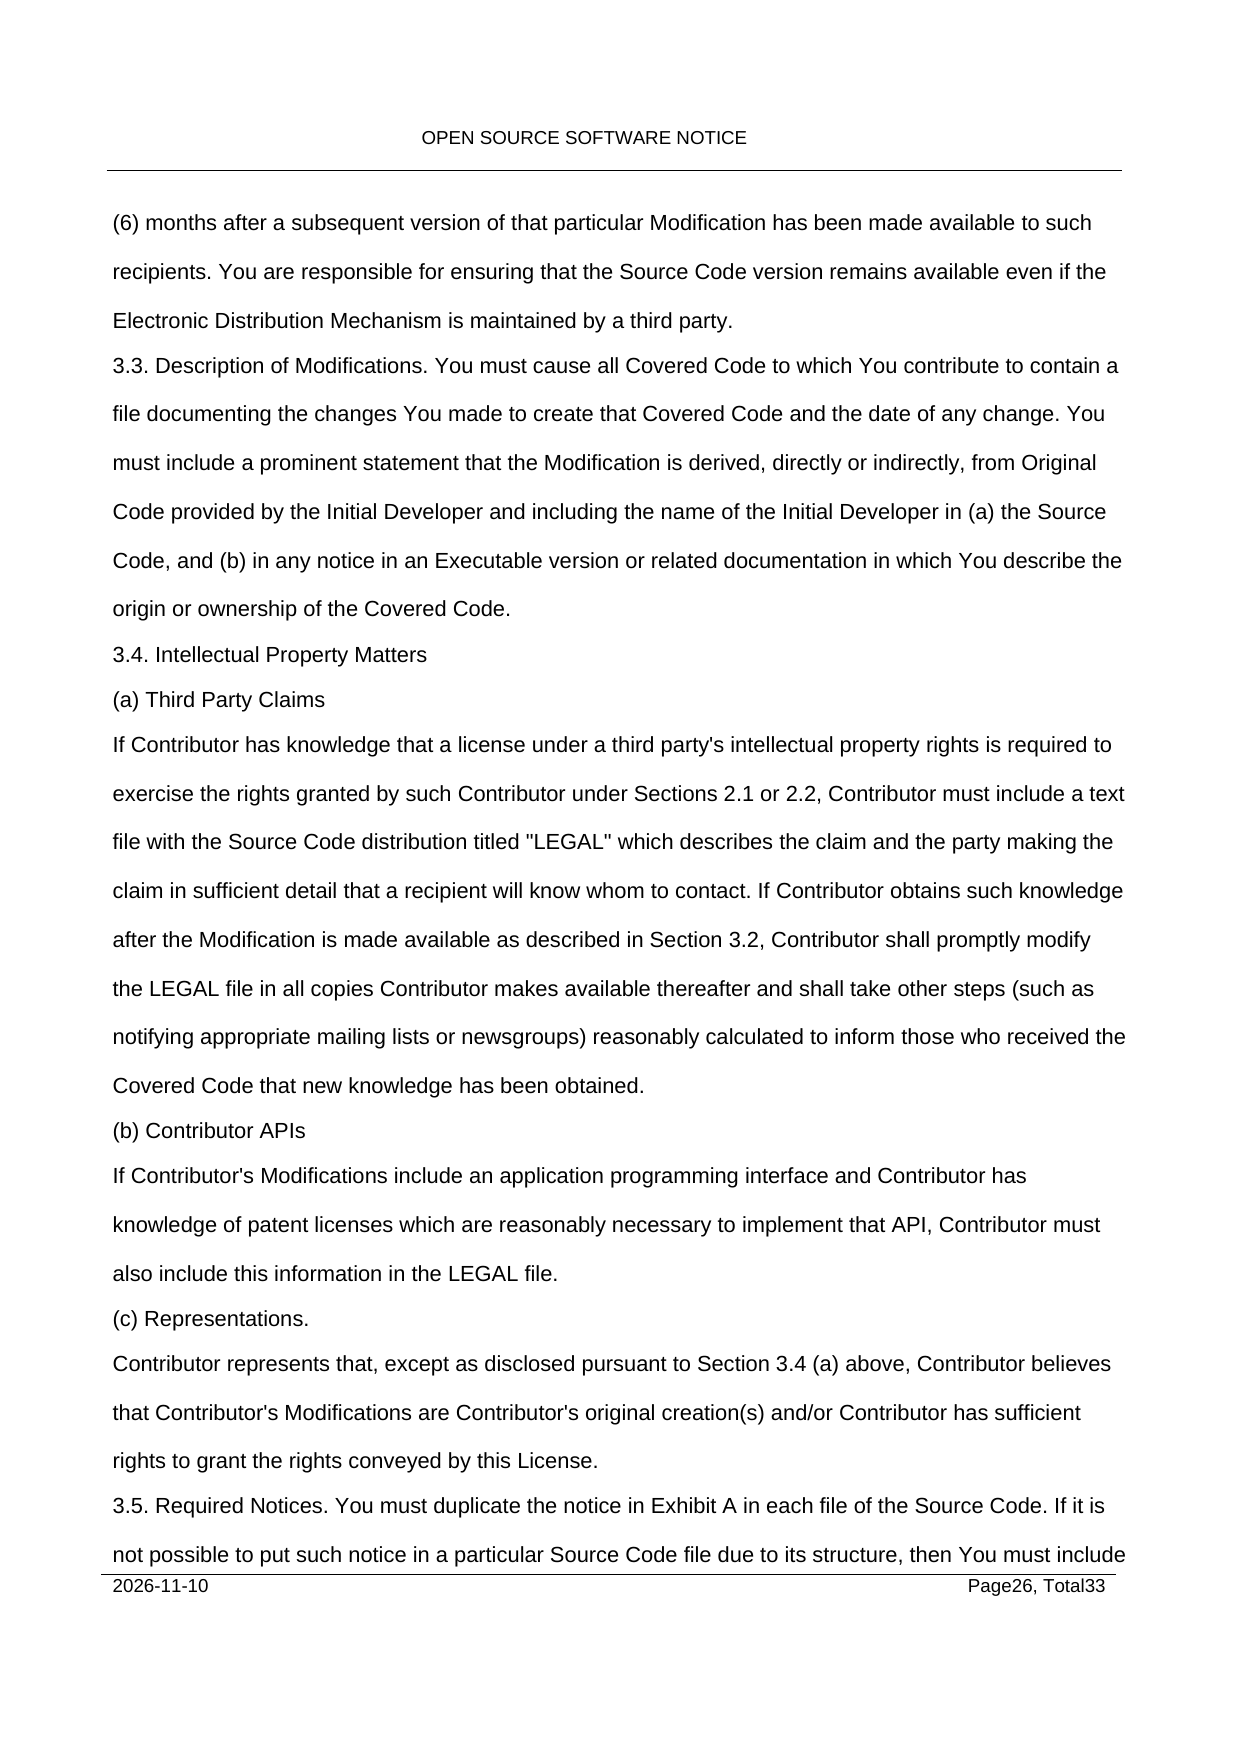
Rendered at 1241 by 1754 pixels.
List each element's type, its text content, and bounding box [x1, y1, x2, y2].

text If Contributor's Modifications include an application programming interface and Contributor has knowledge of patent licenses which are reasonably necessary to implement that API, Contributor must also include this information in the LEGAL file. [112, 1159, 1128, 1289]
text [112, 206, 1128, 336]
text 3.3. Description of Modifications. You must cause all Covered Code to which You contribute to contain a file documenting the changes You made to create that Covered Code and the date of any change. You must include a prominent statement that the Modification is derived, directly or indirectly, from Original Code provided by the Initial Developer and including the name of the Initial Developer in (a) the Source Code, and (b) in any notice in an Executable version or related documentation in which You describe the origin or ownership of the Covered Code. [112, 349, 1128, 625]
text If Contributor has knowledge that a license under a third party's intellectual property rights is required to exercise the rights granted by such Contributor under Sections 2.1 or 2.2, Contributor must include a text file with the Source Code distribution titled "LEGAL" which describes the claim and the party making the claim in sufficient detail that a recipient will know whom to contact. If Contributor obtains such knowledge after the Modification is made available as described in Section 3.2, Contributor shall promptly modify the LEGAL file in all copies Contributor makes available thereafter and shall take other steps (such as notifying appropriate mailing lists or newsgroups) reasonably calculated to inform those who received the Covered Code that new knowledge has been obtained. [112, 728, 1128, 1102]
text 3.4. Intellectual Property Matters [112, 638, 1128, 670]
text (a) Third Party Claims [112, 683, 1128, 715]
text (b) Contributor APIs [112, 1114, 1128, 1147]
text (c) Representations. [112, 1302, 1128, 1334]
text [112, 1490, 1128, 1571]
text Contributor represents that, except as disclosed pursuant to Section 3.4 (a) above, Contributor believes that Contributor's Modifications are Contributor's original creation(s) and/or Contributor has sufficient rights to grant the rights conveyed by this License. [112, 1347, 1128, 1477]
